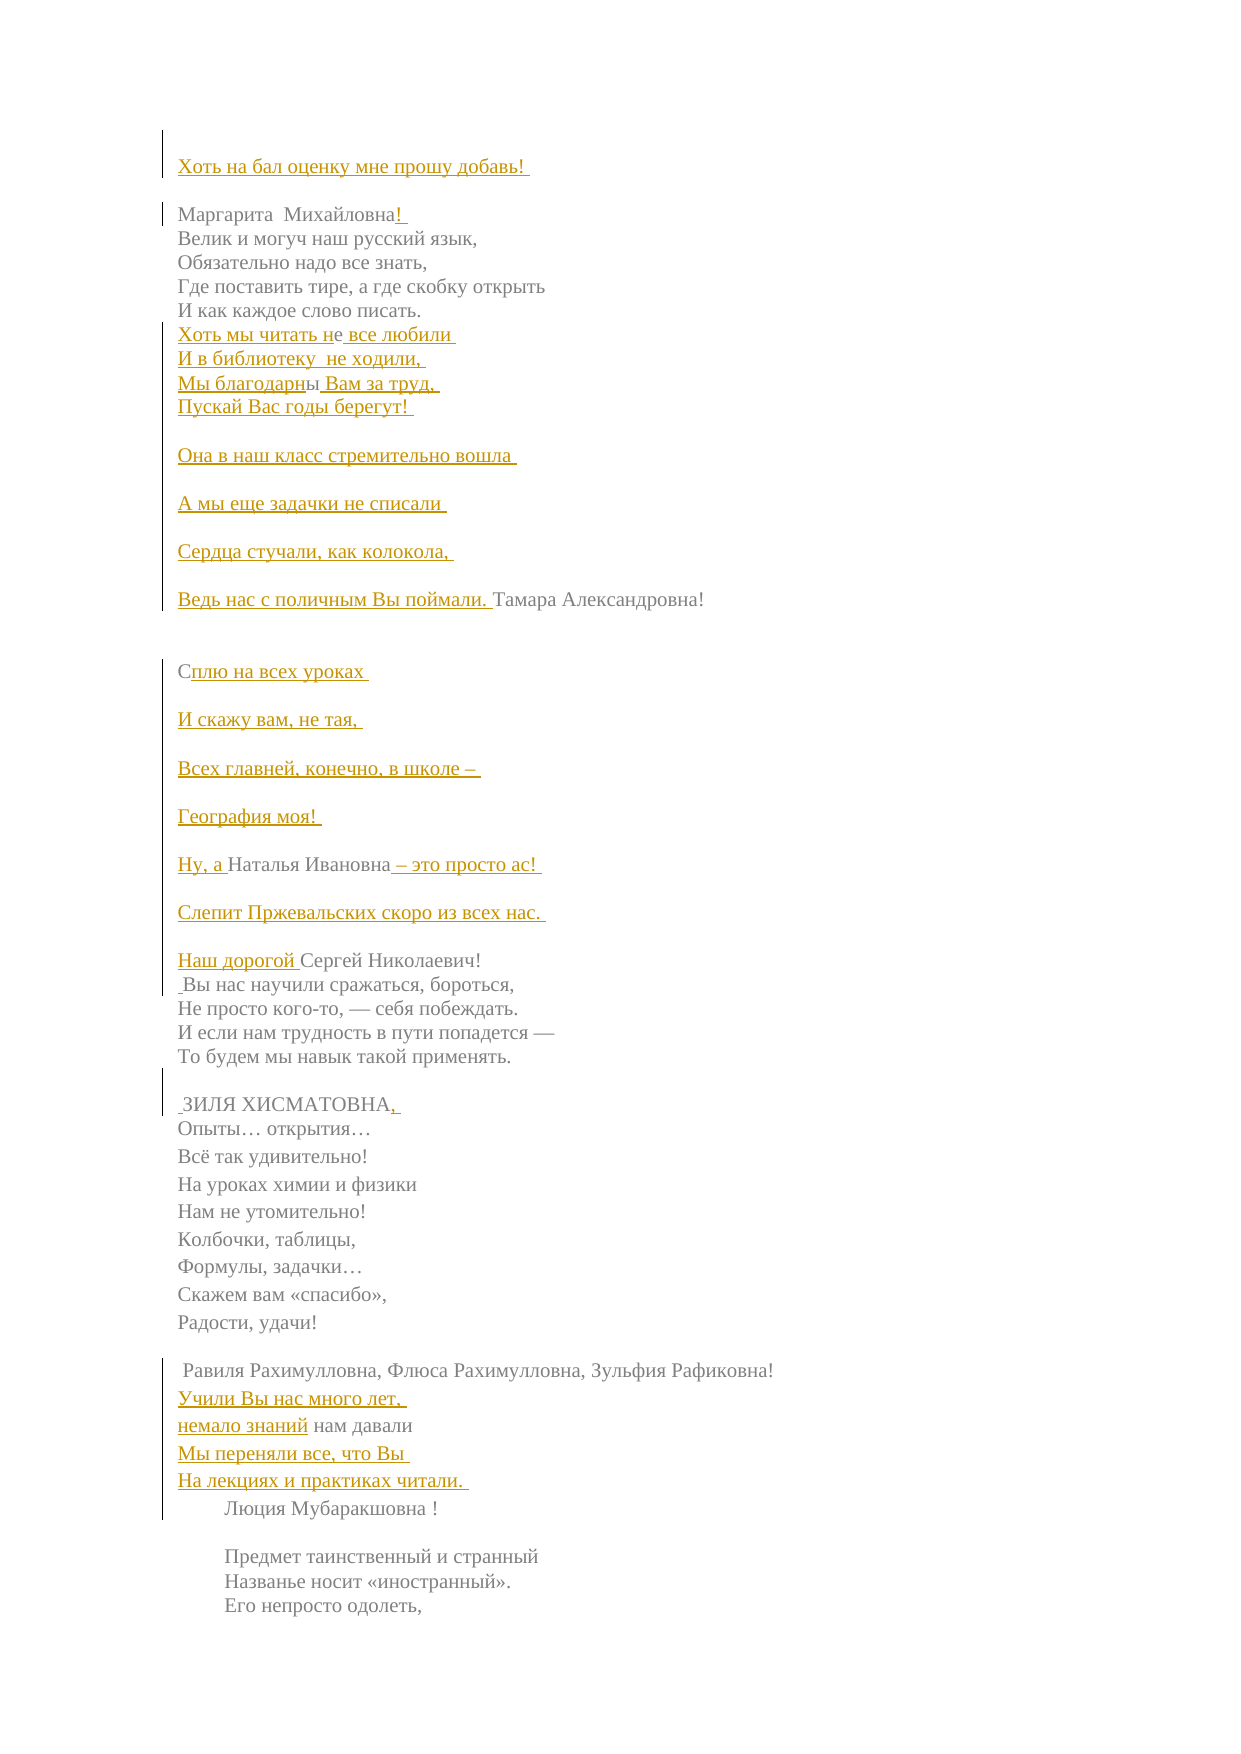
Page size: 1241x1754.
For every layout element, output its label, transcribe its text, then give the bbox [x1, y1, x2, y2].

text СНаталья ИвановнаСергей Николаевич! [177, 659, 1152, 972]
text Велик и могуч наш русский язык, Обязательно надо все знать, Где поставить тире, а где скобку открыть И как каждое слово писать. [422, 226, 1152, 322]
text Маргарита Михайловна [177, 202, 1152, 226]
text Равиля Рахимулловна, Флюса Рахимулловна, Зульфия Рафиковна! нам давали Люция Мубаракшовна ! [177, 1358, 1152, 1520]
text Его непросто одолеть, [177, 1593, 1152, 1617]
text ЗИЛЯ ХИСМАТОВНА [177, 1068, 1152, 1116]
text Названье носит «иностранный». [177, 1568, 1152, 1593]
text Опыты… открытия… Всё так удивительно! На уроках химии и физики Нам не утомительно! Колбочки, таблицы, Формулы, задачки… Скажем вам «спасибо», Радости, удачи! [177, 1116, 1152, 1334]
text еыТамара Александровна! [177, 322, 1152, 611]
text Предмет таинственный и странный [177, 1544, 1152, 1568]
text Вы нас научили сражаться, бороться, Не просто кого-то, — себя побеждать. И если нам трудность в пути попадется — То будем мы навык такой применять. [512, 972, 1152, 1068]
